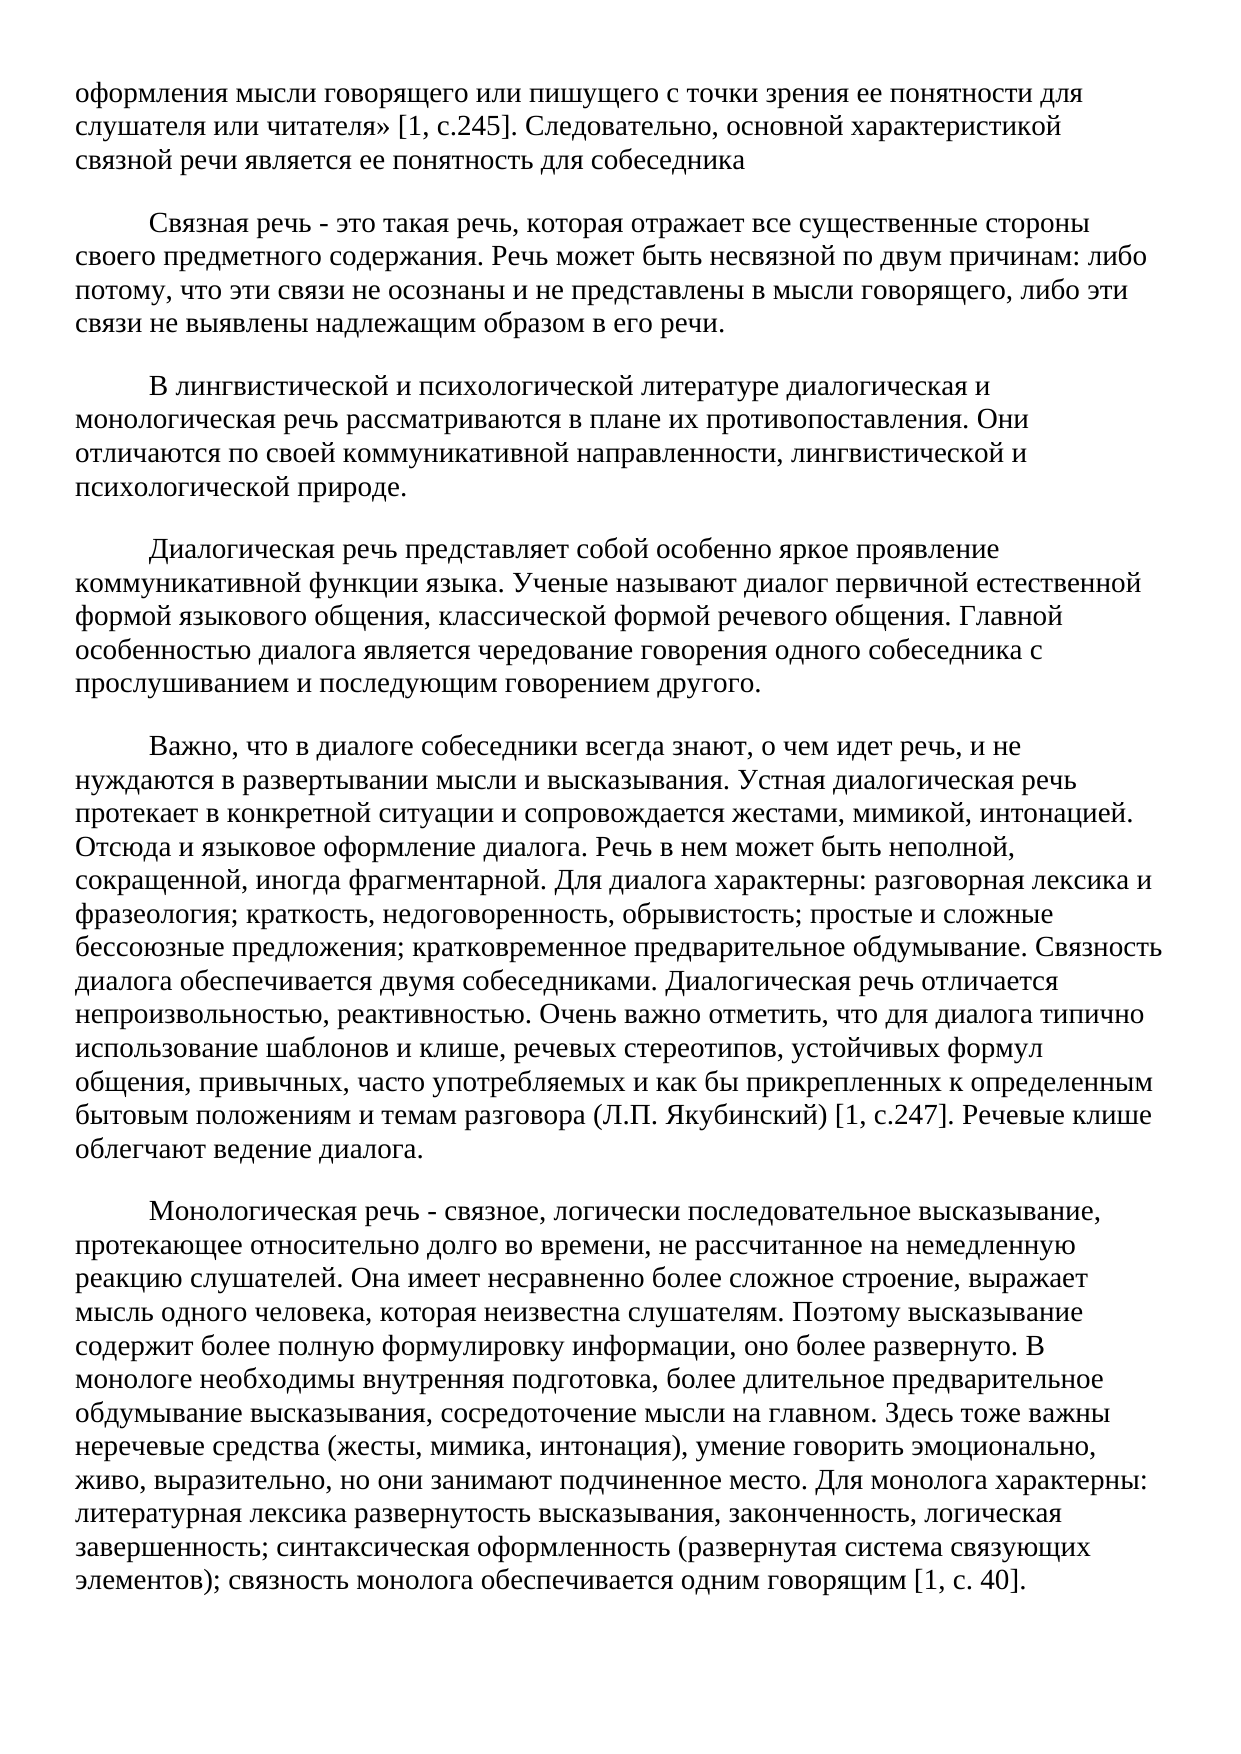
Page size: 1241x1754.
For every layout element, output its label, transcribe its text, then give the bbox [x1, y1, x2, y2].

text В лингвистической и психологической литературе диалогическая и монологическая речь рассматриваются в плане их противопоставления. Они отличаются по своей коммуникативной направленности, лингвистической и психологической природе. [75, 368, 1165, 502]
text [75, 75, 1165, 176]
text Связная речь - это такая речь, которая отражает все существенные стороны своего предметного содержания. Речь может быть несвязной по двум причинам: либо потому, что эти связи не осознаны и не представлены в мысли говорящего, либо эти связи не выявлены надлежащим образом в его речи. [75, 205, 1165, 339]
text Монологическая речь - связное, логически последовательное высказывание, протекающее относительно долго во времени, не рассчитанное на немедленную реакцию слушателей. Она имеет несравненно более сложное строение, выражает мысль одного человека, которая неизвестна слушателям. Поэтому высказывание содержит более полную формулировку информации, оно более развернуто. В монологе необходимы внутренняя подготовка, более длительное предварительное обдумывание высказывания, сосредоточение мысли на главном. Здесь тоже важны неречевые средства (жесты, мимика, интонация), умение говорить эмоционально, живо, выразительно, но они занимают подчиненное место. Для монолога характерны: литературная лексика развернутость высказывания, законченность, логическая завершенность; синтаксическая оформленность (развернутая система связующих элементов); связность монолога обеспечивается одним говорящим [1, с. 40]. [75, 1193, 1165, 1596]
text Важно, что в диалоге собеседники всегда знают, о чем идет речь, и не нуждаются в развертывании мысли и высказывания. Устная диалогическая речь протекает в конкретной ситуации и сопровождается жестами, мимикой, интонацией. Отсюда и языковое оформление диалога. Речь в нем может быть неполной, сокращенной, иногда фрагментарной. Для диалога характерны: разговорная лексика и фразеология; краткость, недоговоренность, обрывистость; простые и сложные бессоюзные предложения; кратковременное предварительное обдумывание. Связность диалога обеспечивается двумя собеседниками. Диалогическая речь отличается непроизвольностью, реактивностью. Очень важно отметить, что для диалога типично использование шаблонов и клише, речевых стереотипов, устойчивых формул общения, привычных, часто употребляемых и как бы прикрепленных к определенным бытовым положениям и темам разговора (Л.П. Якубинский) [1, с.247]. Речевые клише облегчают ведение диалога. [75, 728, 1165, 1164]
text Диалогическая речь представляет собой особенно яркое проявление коммуникативной функции языка. Ученые называют диалог первичной естественной формой языкового общения, классической формой речевого общения. Главной особенностью диалога является чередование говорения одного собеседника с прослушиванием и последующим говорением другого. [75, 531, 1165, 699]
